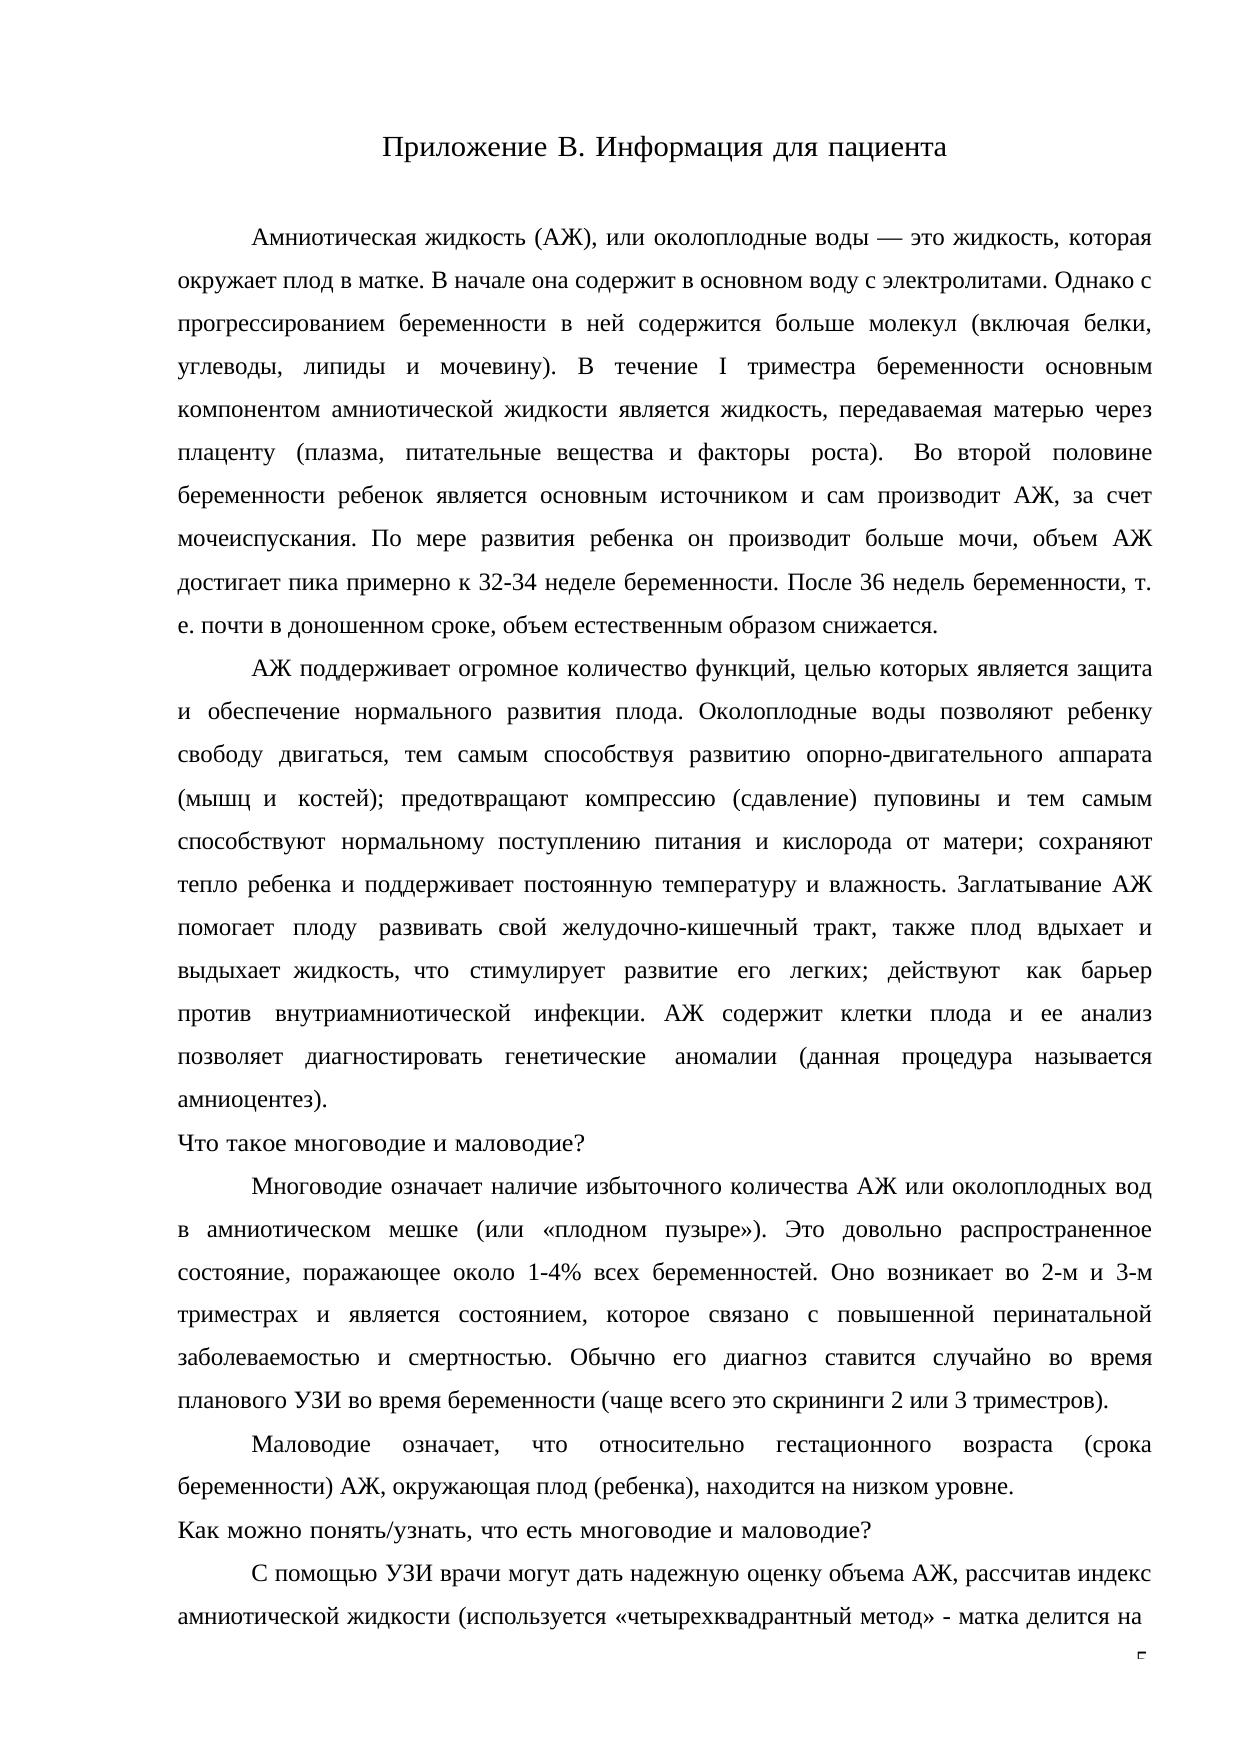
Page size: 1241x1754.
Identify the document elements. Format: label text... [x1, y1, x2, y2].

text Как можно понять/узнать, что есть многоводие и маловодие? [177, 1516, 1163, 1544]
text С помощью УЗИ врачи могут дать надежную оценку объема АЖ, рассчитав индекс амниотической жидкости (используется «четырехквадрантный метод» - матка делится на [177, 1558, 1152, 1629]
text АЖ поддерживает огромное количество функций, целью которых является защита и обеспечение нормального развития плода. Околоплодные воды позволяют ребенку свободу двигаться, тем самым способствуя развитию опорно-двигательного аппарата (мышц и костей); предотвращают компрессию (сдавление) пуповины и тем самым способствуют нормальному поступлению питания и кислорода от матери; сохраняют тепло ребенка и поддерживает постоянную температуру и влажность. Заглатывание АЖ помогает плоду развивать свой желудочно-кишечный тракт, также плод вдыхает и выдыхает жидкость, что стимулирует развитие его легких; действуют как барьер против внутриамниотической инфекции. АЖ содержит клетки плода и ее анализ позволяет диагностировать генетические аномалии (данная процедура называется амниоцентез). [177, 653, 1152, 1113]
text Амниотическая жидкость (АЖ), или околоплодные воды — это жидкость, которая окружает плод в матке. В начале она содержит в основном воду с электролитами. Однако с прогрессированием беременности в ней содержится больше молекул (включая белки, углеводы, липиды и мочевину). В течение I триместра беременности основным компонентом амниотической жидкости является жидкость, передаваемая матерью через плаценту (плазма, питательные вещества и факторы роста). Во второй половине беременности ребенок является основным источником и сам производит АЖ, за счет мочеиспускания. По мере развития ребенка он производит больше мочи, объем АЖ достигает пика примерно к 32-34 неделе беременности. После 36 недель беременности, т. е. почти в доношенном сроке, объем естественным образом снижается. [177, 222, 1152, 638]
text Маловодие означает, что относительно гестационного возраста (срока беременности) АЖ, окружающая плод (ребенка), находится на низком уровне. [177, 1429, 1152, 1500]
subtitle Приложение В. Информация для пациента [381, 129, 948, 162]
text Что такое многоводие и маловодие? [177, 1128, 1163, 1157]
text Многоводие означает наличие избыточного количества АЖ или околоплодных вод в амниотическом мешке (или «плодном пузыре»). Это довольно распространенное состояние, поражающее около 1-4% всех беременностей. Оно возникает во 2-м и 3-м триместрах и является состоянием, которое связано с повышенной перинатальной заболеваемостью и смертностью. Обычно его диагноз ставится случайно во время планового УЗИ во время беременности (чаще всего это скрининги 2 или 3 триместров). [177, 1171, 1152, 1414]
